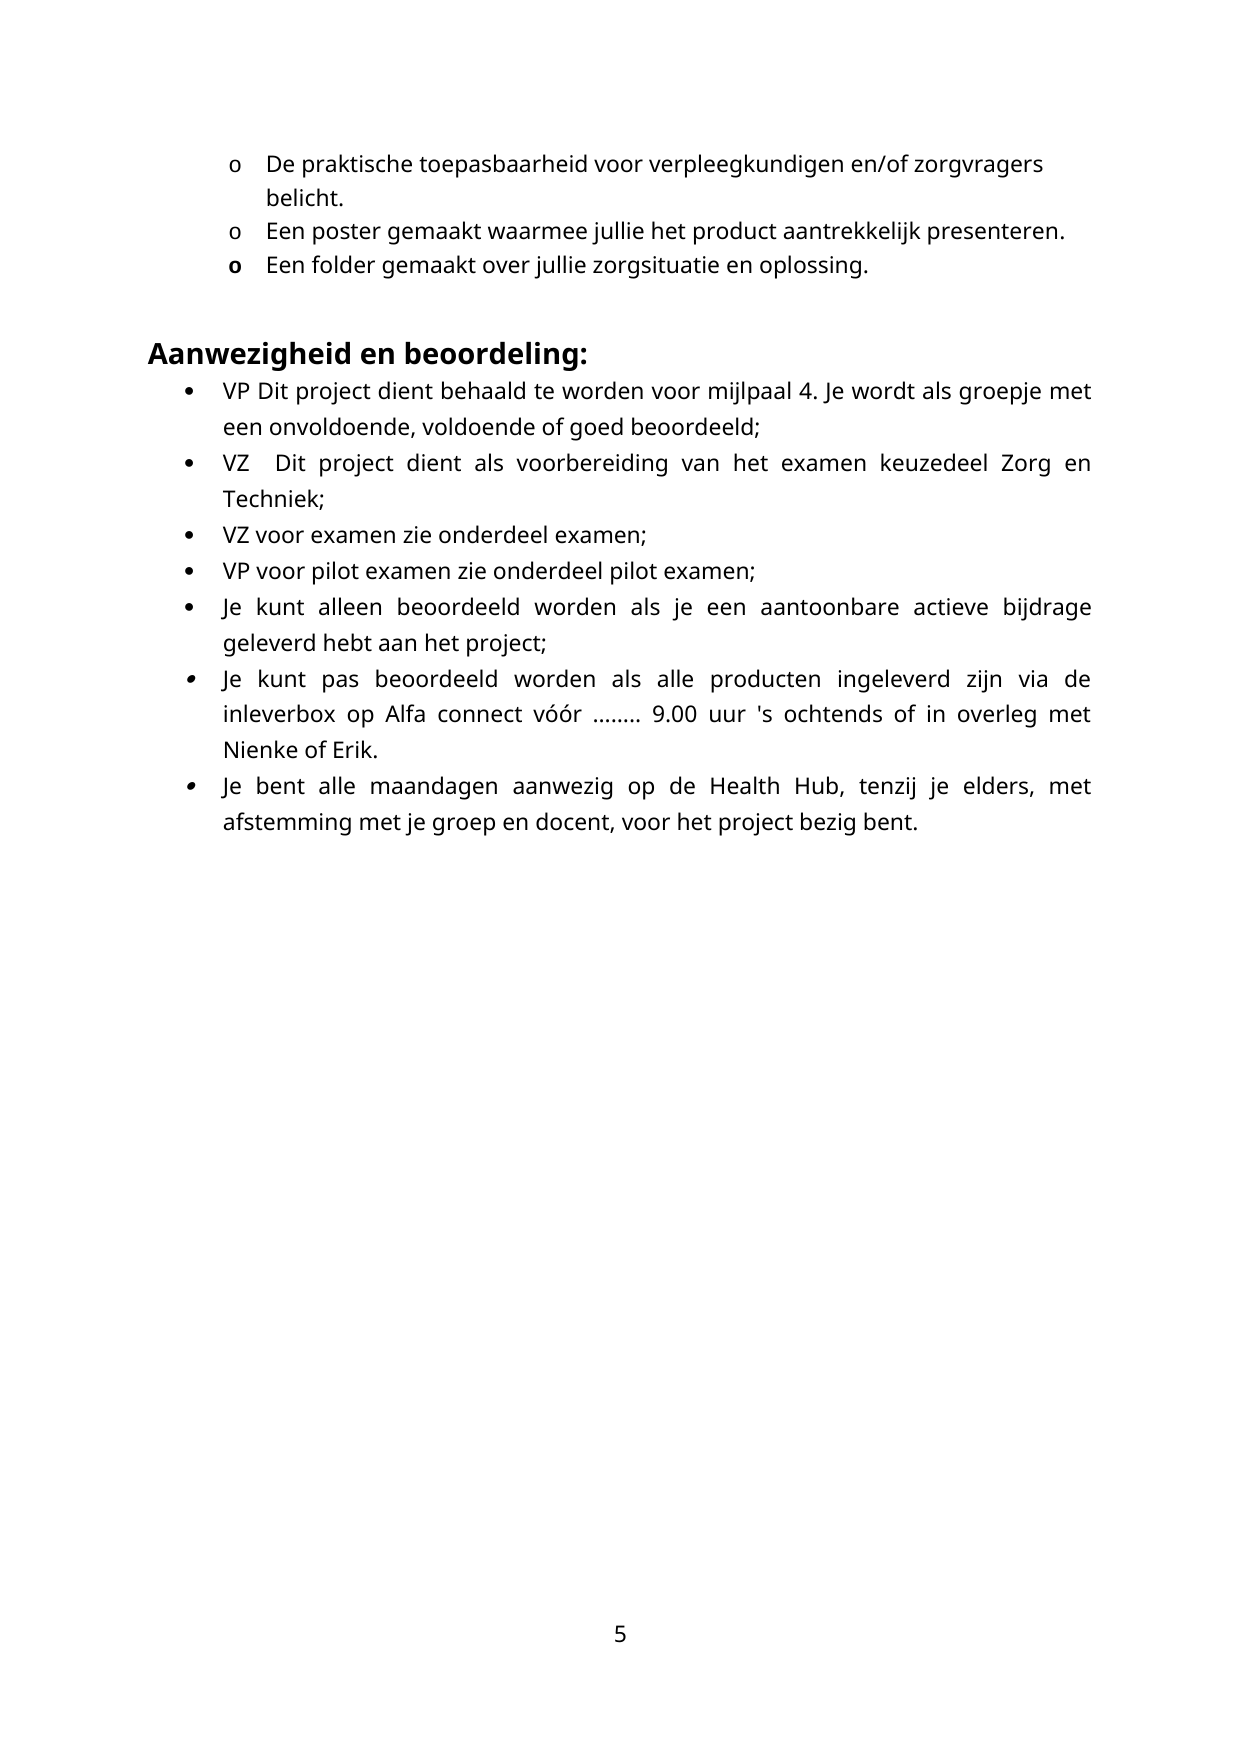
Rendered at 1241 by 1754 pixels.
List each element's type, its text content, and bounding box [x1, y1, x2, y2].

list VP voor pilot examen zie onderdeel pilot examen; [185, 555, 1093, 586]
list Je bent alle maandagen aanwezig op de Health Hub, tenzij je elders, met afstemming met je groep en docent, voor het project bezig bent. [185, 770, 1093, 837]
list Je kunt pas beoordeeld worden als alle producten ingeleverd zijn via de inleverbox op Alfa connect vóór …….. 9.00 uur 's ochtends of in overleg met Nienke of Erik. [185, 662, 1093, 766]
list De praktische toepasbaarheid voor verpleegkundigen en/of zorgvragers belicht. [228, 148, 1093, 213]
subtitle Aanwezigheid en beoordeling: [148, 333, 1093, 373]
list VP Dit project dient behaald te worden voor mijlpaal 4. Je wordt als groepje met een onvoldoende, voldoende of goed beoordeeld; [185, 375, 1093, 442]
list VZ Dit project dient als voorbereiding van het examen keuzedeel Zorg en Techniek; [185, 447, 1093, 514]
list Een poster gemaakt waarmee jullie het product aantrekkelijk presenteren. [228, 215, 1093, 247]
list Een folder gemaakt over jullie zorgsituatie en oplossing. [228, 249, 1093, 280]
list Je kunt alleen beoordeeld worden als je een aantoonbare actieve bijdrage geleverd hebt aan het project; [185, 591, 1093, 658]
list VZ voor examen zie onderdeel examen; [185, 519, 1093, 550]
